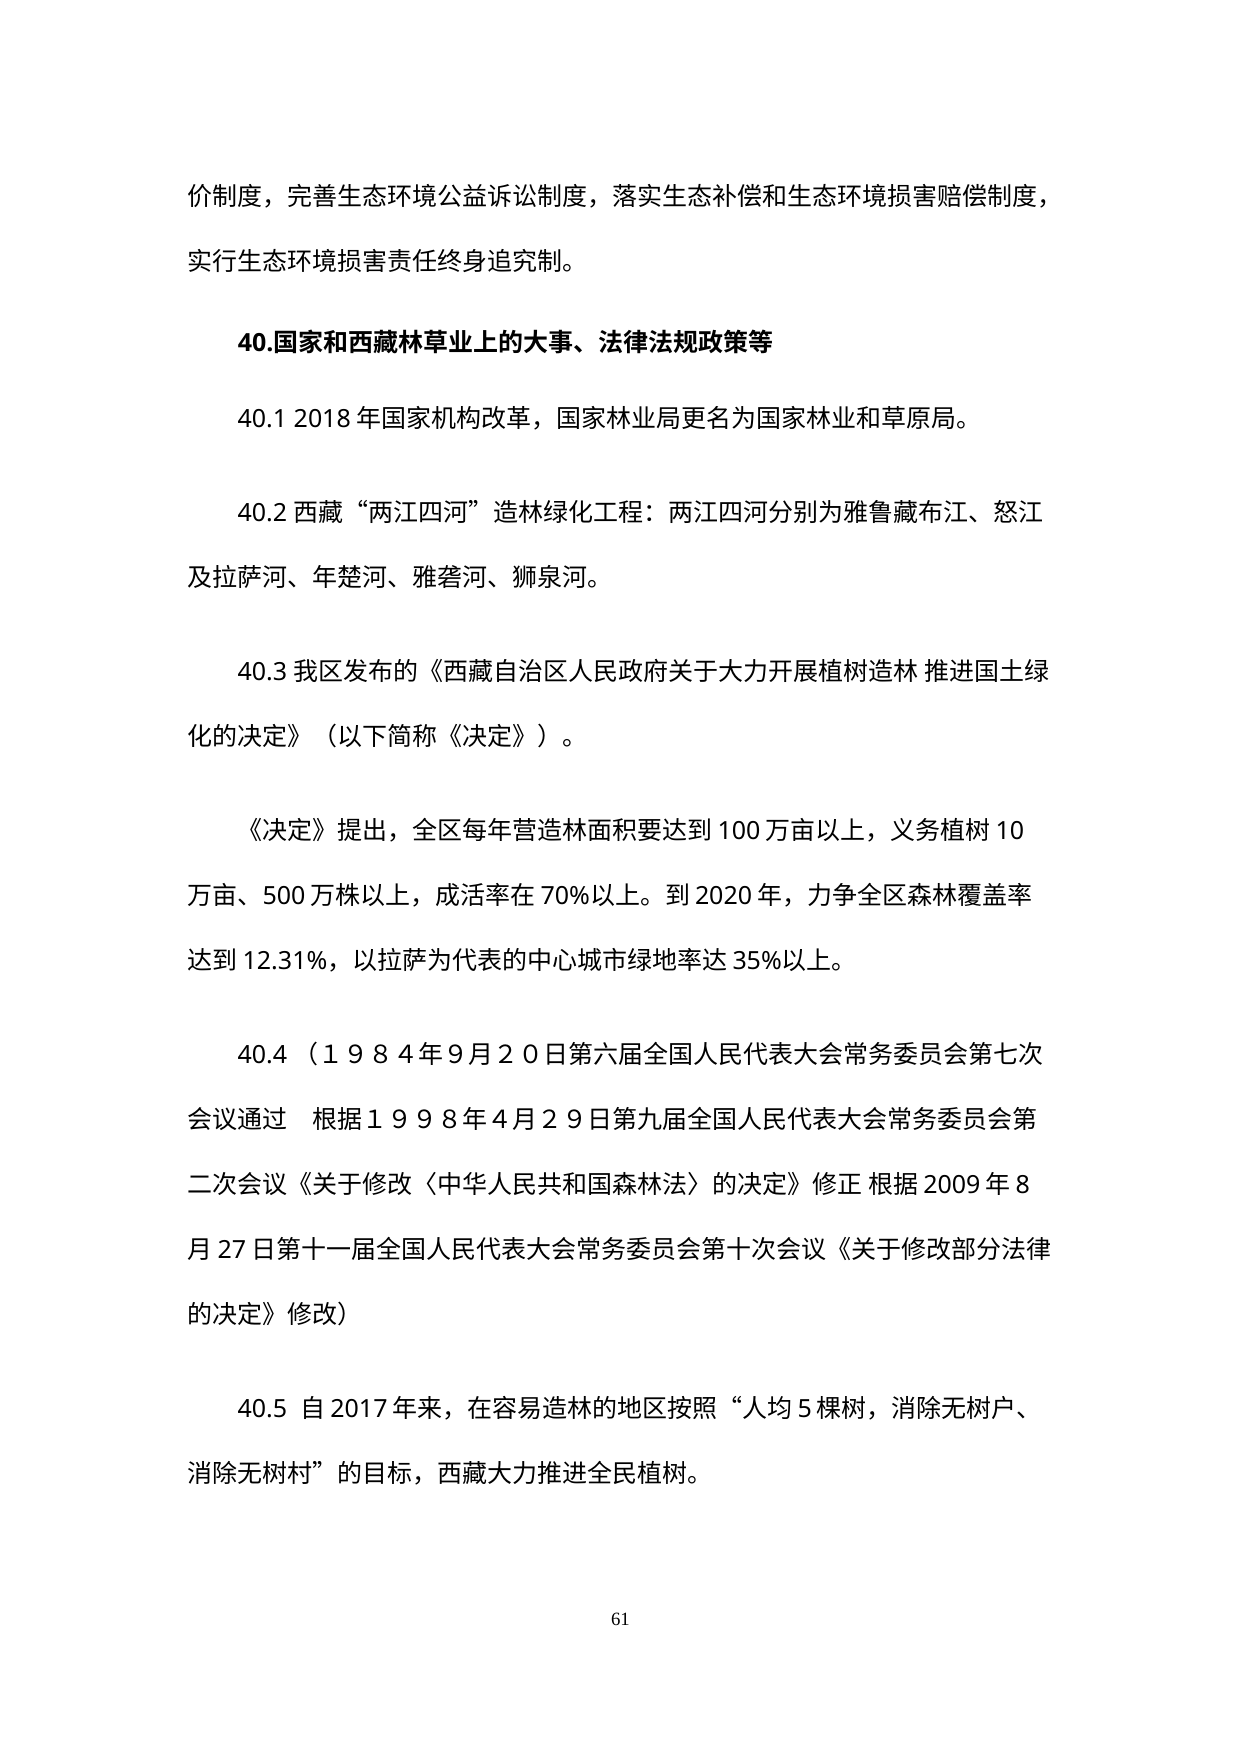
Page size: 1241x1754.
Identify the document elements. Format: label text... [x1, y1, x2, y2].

text 《决定》提出，全区每年营造林面积要达到100万亩以上，义务植树10万亩、500万株以上，成活率在70%以上。到2020年，力争全区森林覆盖率达到12.31%，以拉萨为代表的中心城市绿地率达35%以上。 [187, 796, 1053, 991]
text 40.4 （１９８４年９月２０日第六届全国人民代表大会常务委员会第七次会议通过 根据１９９８年４月２９日第九届全国人民代表大会常务委员会第二次会议《关于修改〈中华人民共和国森林法〉的决定》修正 根据2009年8月27日第十一届全国人民代表大会常务委员会第十次会议《关于修改部分法律的决定》修改） [187, 1020, 1053, 1345]
text 40.1 2018年国家机构改革，国家林业局更名为国家林业和草原局。 [187, 384, 1053, 449]
subtitle 40.国家和西藏林草业上的大事、法律法规政策等 [187, 308, 1053, 373]
text 40.5 自2017年来，在容易造林的地区按照“人均5棵树，消除无树户、消除无树村”的目标，西藏大力推进全民植树。 [187, 1374, 1053, 1504]
text 40.3 我区发布的《西藏自治区人民政府关于大力开展植树造林 推进国土绿化的决定》（以下简称《决定》）。 [187, 637, 1053, 767]
text 40.2 西藏“两江四河”造林绿化工程：两江四河分别为雅鲁藏布江、怒江及拉萨河、年楚河、雅砻河、狮泉河。 [187, 478, 1053, 608]
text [187, 162, 1053, 292]
